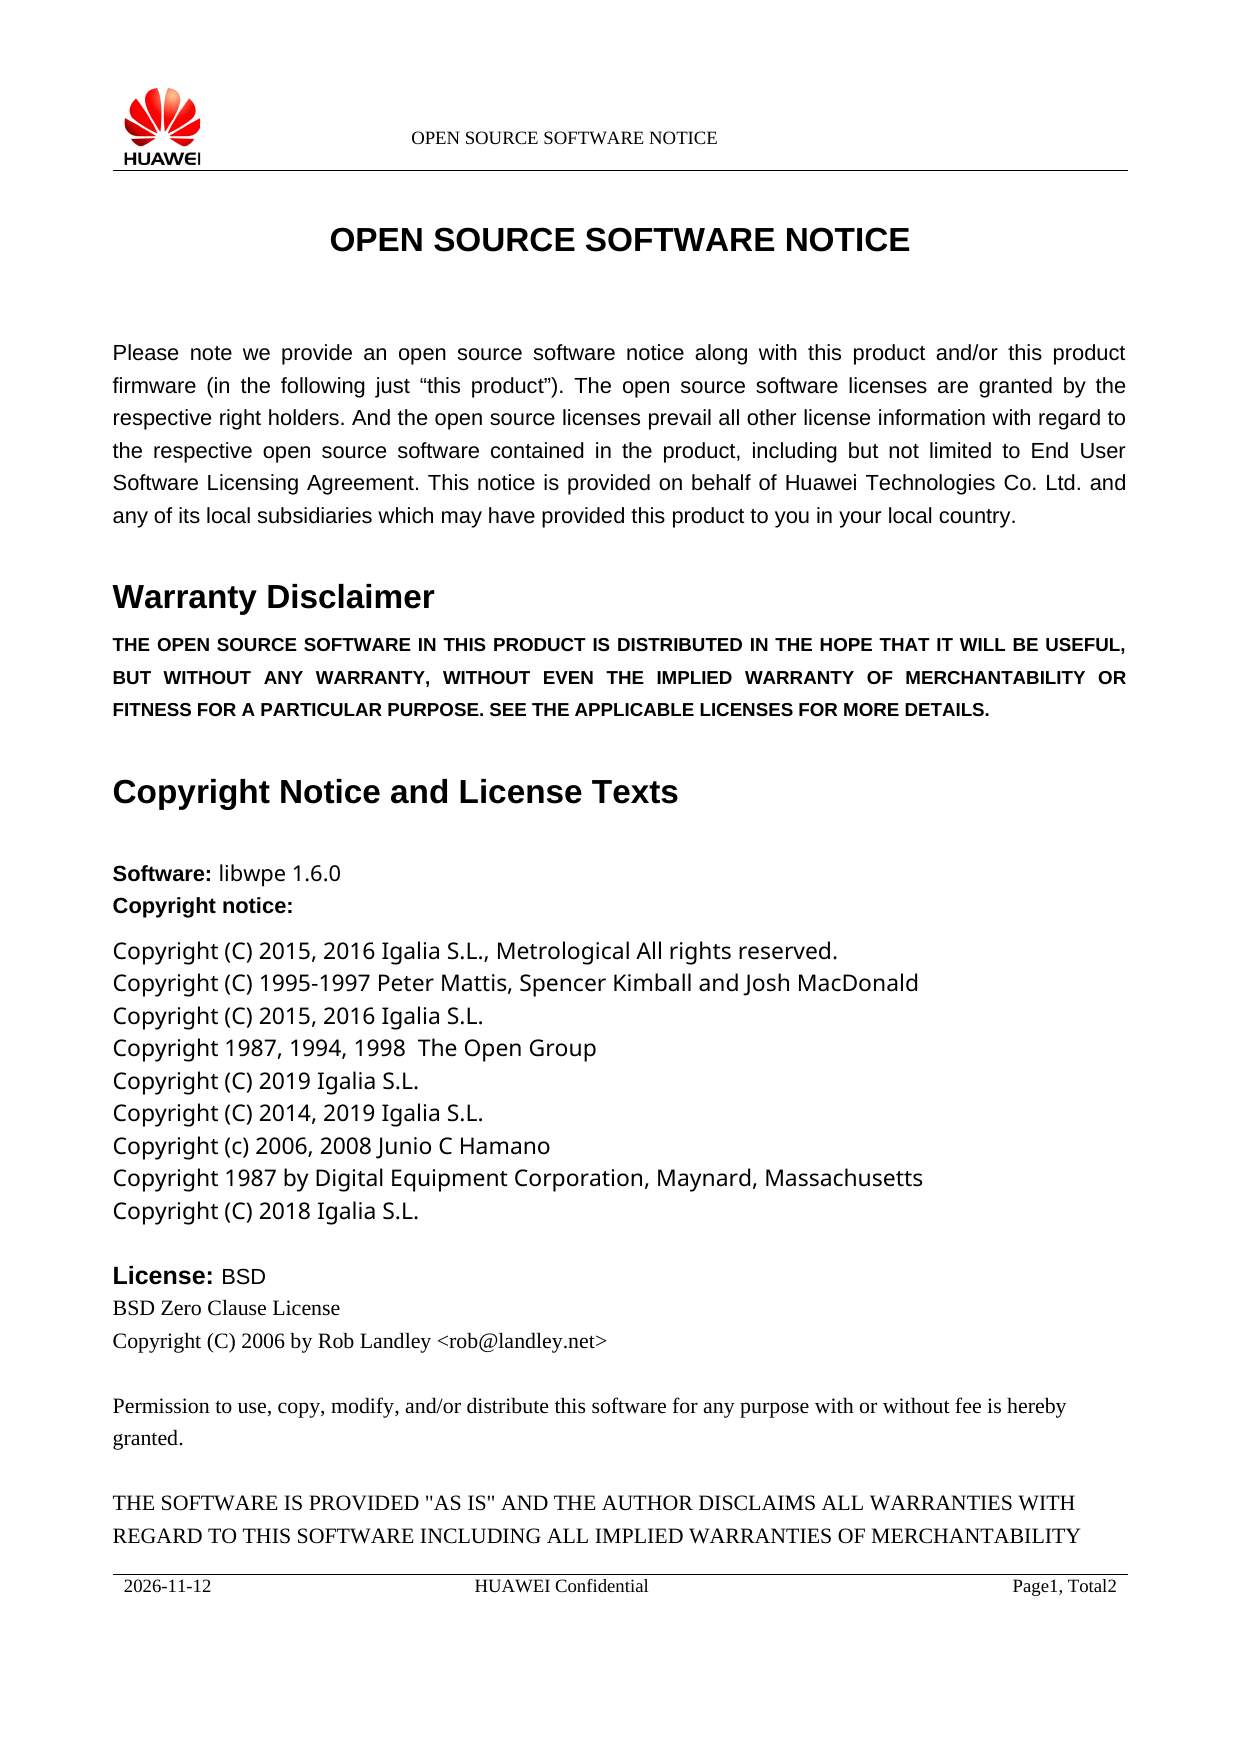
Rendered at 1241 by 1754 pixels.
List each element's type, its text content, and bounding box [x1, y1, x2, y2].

picture [124, 88, 201, 165]
text Copyright (C) 2015, 2016 Igalia S.L., Metrological All rights reserved. Copyright (C) 1995-1997 Peter Mattis, Spencer Kimball and Josh MacDonald Copyright (C) 2015, 2016 Igalia S.L. Copyright 1987, 1994, 1998 The Open Group Copyright (C) 2019 Igalia S.L. Copyright (C) 2014, 2019 Igalia S.L. Copyright (c) 2006, 2008 Junio C Hamano Copyright 1987 by Digital Equipment Corporation, Maynard, Massachusetts Copyright (C) 2018 Igalia S.L. [112, 934, 1128, 1259]
text Please note we provide an open source software notice along with this product and/or this product firmware (in the following just “this product”). The open source software licenses are granted by the respective right holders. And the open source licenses prevail all other license information with regard to the respective open source software contained in the product, including but not limited to End User Software Licensing Agreement. This notice is provided on behalf of Huawei Technologies Co. Ltd. and any of its local subsidiaries which may have provided this product to you in your local country. [112, 336, 1128, 531]
text The open source software in this product is distributed in the hope that it will be useful, but WITHOUT ANY WARRANTY, without even the implied warranty of MERCHANTABILITY or FITNESS FOR A PARTICULAR PURPOSE. See the applicable licenses for more details. [112, 629, 1128, 726]
text Copyright notice: [112, 889, 1128, 921]
text Warranty Disclaimer [112, 564, 1128, 629]
text OPEN SOURCE SOFTWARE NOTICE [112, 206, 1128, 271]
text License: BSD [112, 1259, 1128, 1291]
text Copyright Notice and License Texts [112, 759, 1128, 824]
title Software: libwpe 1.6.0 [112, 856, 1128, 889]
